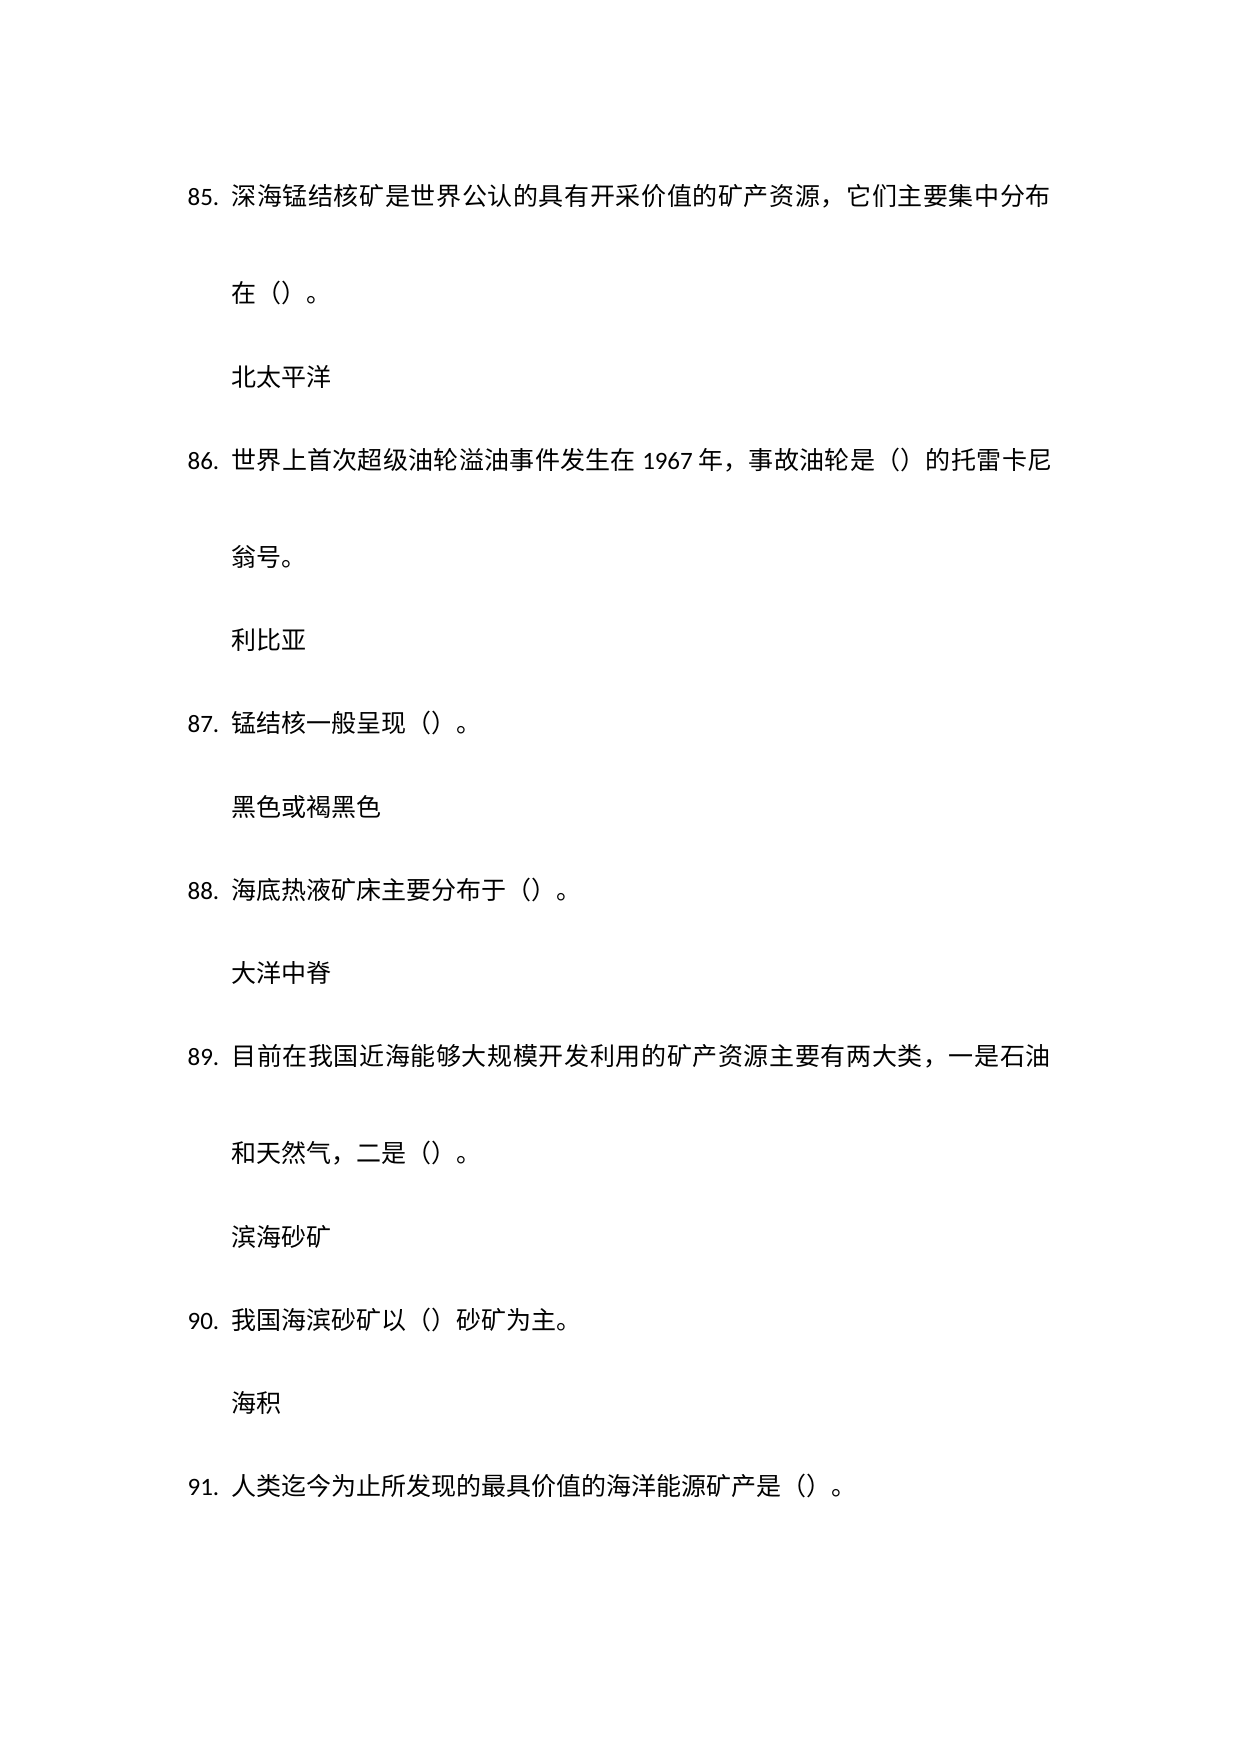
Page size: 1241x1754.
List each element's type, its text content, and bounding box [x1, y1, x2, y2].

list 黑色或褐黑色 [231, 773, 1053, 838]
list 北太平洋 [231, 343, 1053, 408]
list 滨海砂矿 [231, 1203, 1053, 1268]
list 海积 [231, 1369, 1053, 1434]
list 大洋中脊 [231, 939, 1053, 1004]
list 我国海滨砂矿以（）砂矿为主。 [187, 1286, 1053, 1351]
list 目前在我国近海能够大规模开发利用的矿产资源主要有两大类，一是石油和天然气，二是（）。 [187, 1022, 1053, 1184]
list 人类迄今为止所发现的最具价值的海洋能源矿产是（）。 [187, 1452, 1053, 1517]
list 利比亚 [231, 606, 1053, 671]
list 锰结核一般呈现（）。 [187, 689, 1053, 754]
list 深海锰结核矿是世界公认的具有开采价值的矿产资源，它们主要集中分布在（）。 [187, 162, 1053, 324]
list 世界上首次超级油轮溢油事件发生在1967年，事故油轮是（）的托雷卡尼翁号。 [187, 426, 1053, 588]
list 海底热液矿床主要分布于（）。 [187, 856, 1053, 921]
